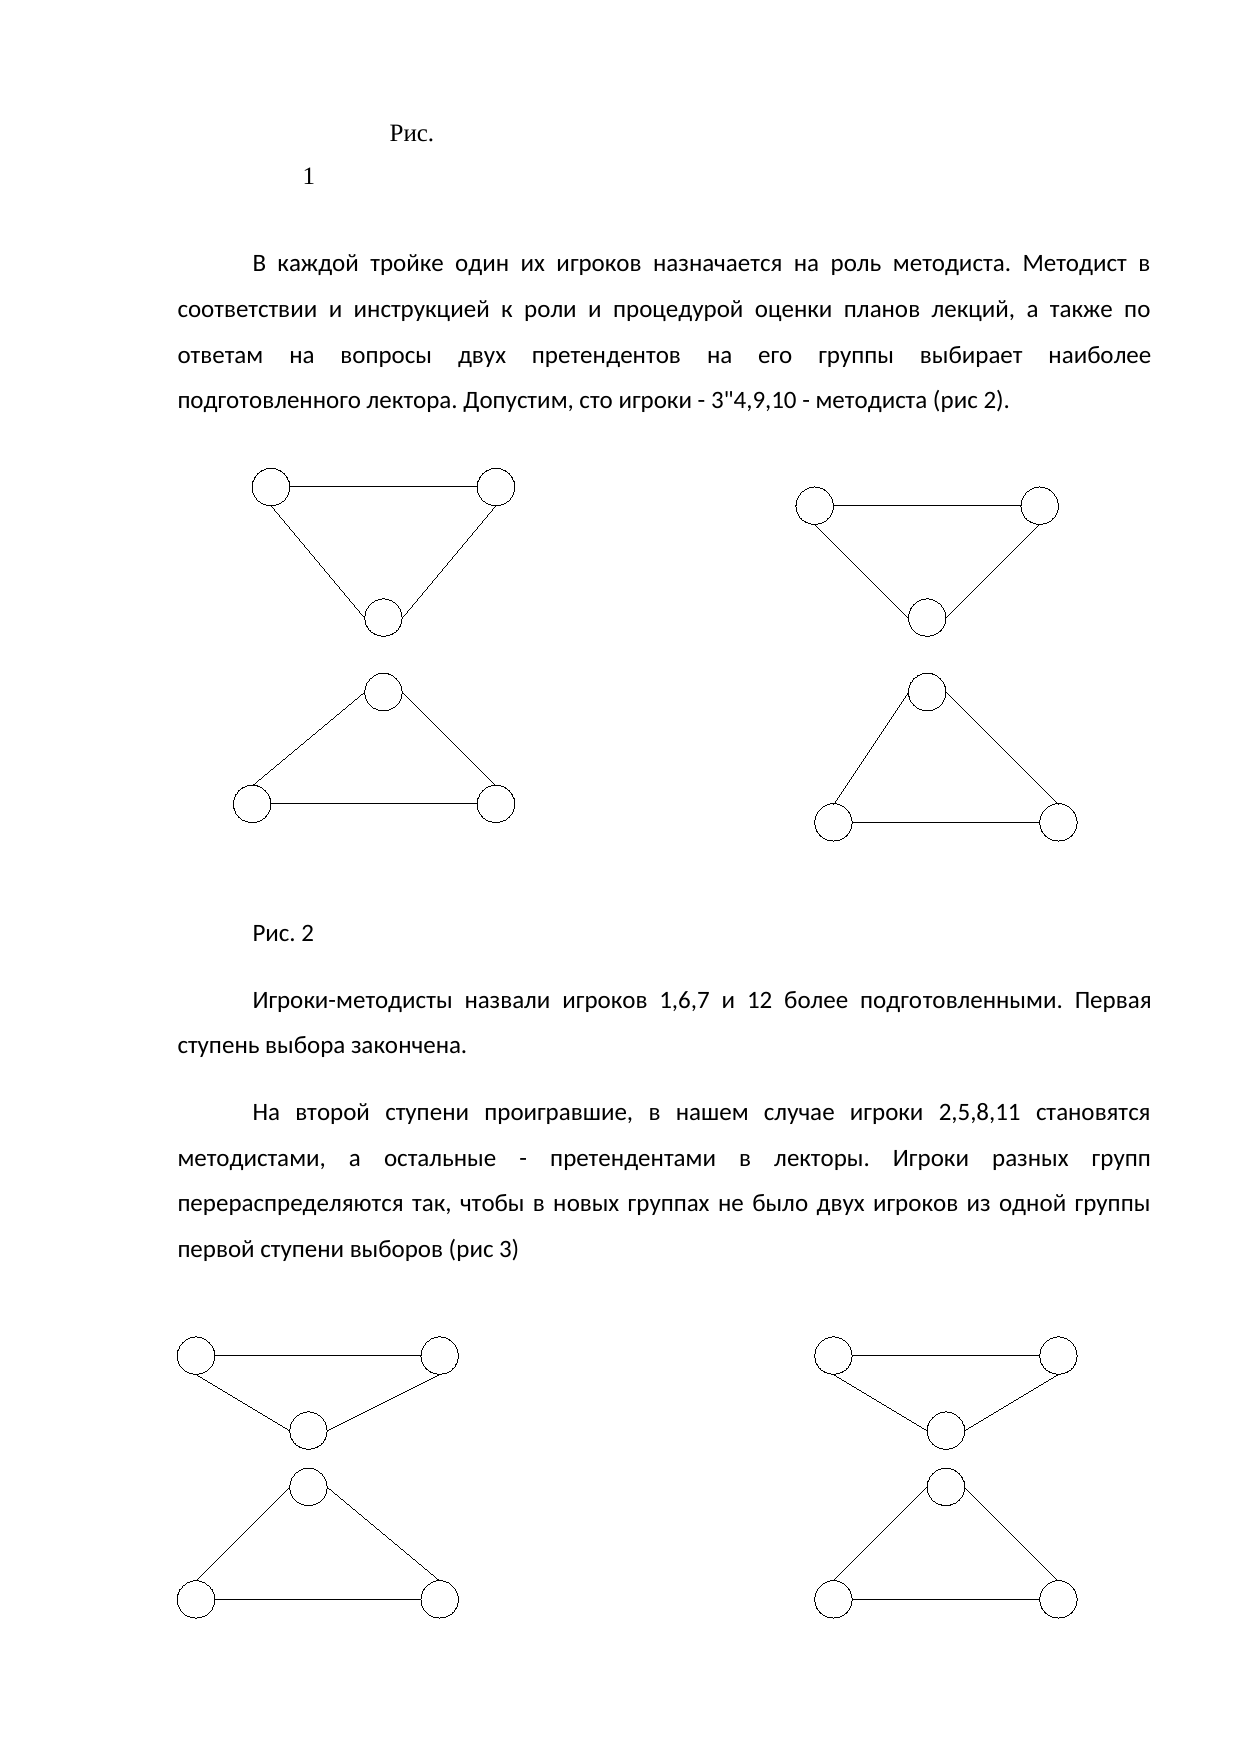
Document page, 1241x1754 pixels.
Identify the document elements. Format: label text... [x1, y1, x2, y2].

text Рис. 2 [177, 917, 1152, 948]
text В каждой тройке один их игроков назначается на роль методиста. Методист в соответствии и инструкцией к роли и процедурой оценки планов лекций, а также по ответам на вопросы двух претендентов на его группы выбирает наиболее подготовленного лектора. Допустим, сто игроки - 3"4,9,10 - методиста (рис 2). [177, 247, 1152, 415]
text Рис. 1 [177, 118, 440, 190]
text На второй ступени проигравшие, в нашем случае игроки 2,5,8,11 становятся методистами, а остальные - претендентами в лекторы. Игроки разных групп перераспределяются так, чтобы в новых группах не было двух игроков из одной группы первой ступени выборов (рис 3) [177, 1096, 1152, 1264]
text Игроки-методисты назвали игроков 1,6,7 и 12 более подготовленными. Первая ступень выбора закончена. [177, 984, 1152, 1060]
